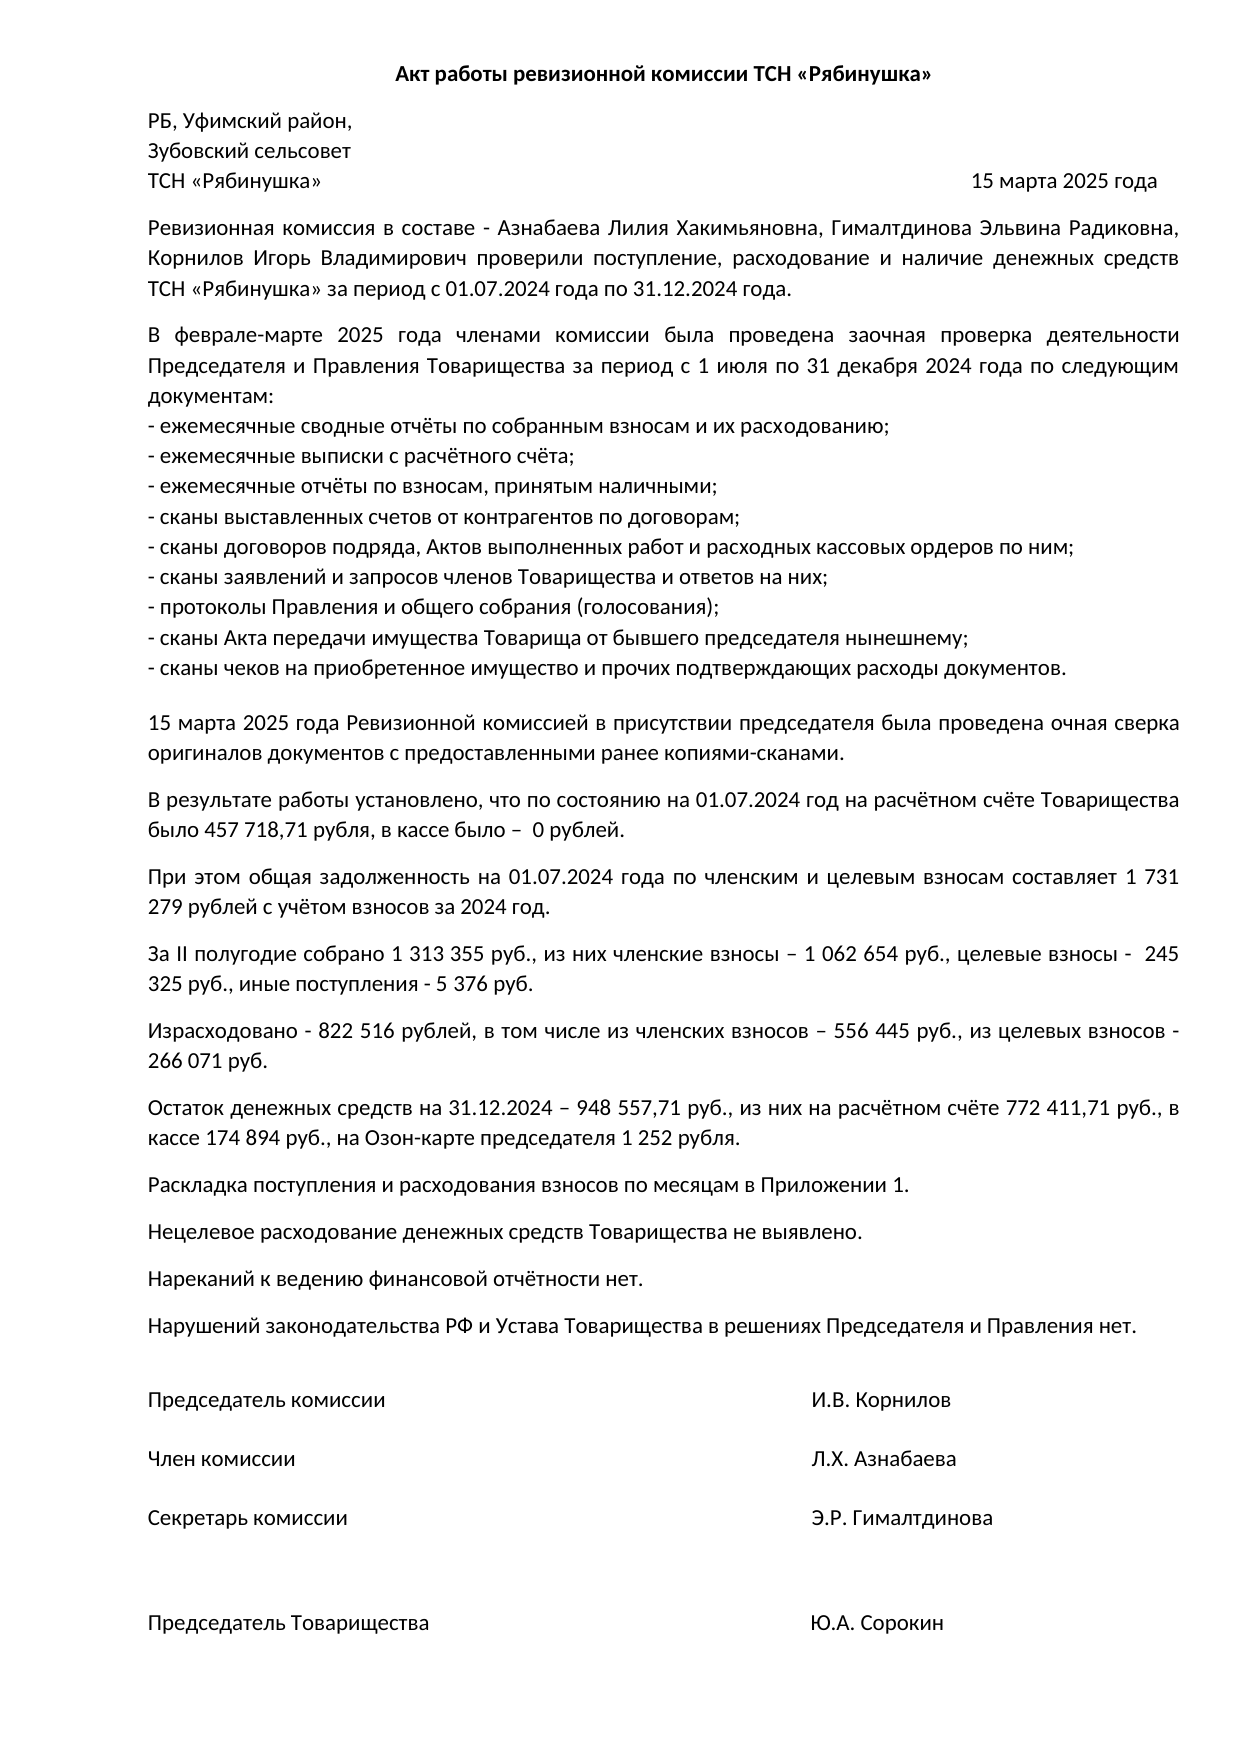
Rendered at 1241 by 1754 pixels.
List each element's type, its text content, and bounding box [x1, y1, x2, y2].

text За II полугодие собрано 1 313 355 руб., из них членские взносы – 1 062 654 руб., целевые взносы - 245 325 руб., иные поступления - 5 376 руб. [148, 939, 1181, 997]
text Раскладка поступления и расходования взносов по месяцам в Приложении 1. [148, 1170, 1181, 1198]
text РБ, Уфимский район, Зубовский сельсовет [148, 106, 1181, 164]
text - протоколы Правления и общего собрания (голосования); [148, 592, 1181, 620]
text При этом общая задолженность на 01.07.2024 года по членским и целевым взносам составляет 1 731 279 рублей с учётом взносов за 2024 год. [148, 862, 1181, 920]
text Член комиссии Л.Х. Азнабаева [148, 1444, 1181, 1472]
text Нарушений законодательства РФ и Устава Товарищества в решениях Председателя и Правления нет. [148, 1311, 1181, 1339]
text Израсходовано - 822 516 рублей, в том числе из членских взносов – 556 445 руб., из целевых взносов - 266 071 руб. [148, 1016, 1181, 1074]
text - ежемесячные сводные отчёты по собранным взносам и их расходованию; [148, 411, 1181, 439]
text ТСН «Рябинушка» 15 марта 2025 года [148, 166, 1181, 194]
text Акт работы ревизионной комиссии ТСН «Рябинушка» [148, 59, 1181, 87]
text Председатель Товарищества Ю.А. Сорокин [148, 1608, 1181, 1636]
text Остаток денежных средств на 31.12.2024 – 948 557,71 руб., из них на расчётном счёте 772 411,71 руб., в кассе 174 894 руб., на Озон-карте председателя 1 252 рубля. [148, 1093, 1181, 1151]
text Председатель комиссии И.В. Корнилов [148, 1385, 1181, 1413]
text - ежемесячные отчёты по взносам, принятым наличными; [148, 472, 1181, 499]
text - ежемесячные выписки с расчётного счёта; [148, 441, 1181, 469]
text Секретарь комиссии Э.Р. Гималтдинова [148, 1503, 1181, 1531]
text - сканы заявлений и запросов членов Товарищества и ответов на них; [148, 562, 1181, 590]
text - сканы Акта передачи имущества Товарища от бывшего председателя нынешнему; [148, 623, 1181, 651]
text - сканы выставленных счетов от контрагентов по договорам; [148, 502, 1181, 530]
text - сканы чеков на приобретенное имущество и прочих подтверждающих расходы документов. [148, 653, 1181, 681]
text Ревизионная комиссия в составе - Азнабаева Лилия Хакимьяновна, Гималтдинова Эльвина Радиковна, Корнилов Игорь Владимирович проверили поступление, расходование и наличие денежных средств ТСН «Рябинушка» за период с 01.07.2024 года по 31.12.2024 года. [148, 213, 1181, 302]
text 15 марта 2025 года Ревизионной комиссией в присутствии председателя была проведена очная сверка оригиналов документов с предоставленными ранее копиями-сканами. [148, 708, 1181, 766]
text Нецелевое расходование денежных средств Товарищества не выявлено. [148, 1217, 1181, 1245]
text В результате работы установлено, что по состоянию на 01.07.2024 год на расчётном счёте Товарищества было 457 718,71 рубля, в кассе было – 0 рублей. [148, 785, 1181, 843]
text - сканы договоров подряда, Актов выполненных работ и расходных кассовых ордеров по ним; [148, 532, 1181, 560]
text Нареканий к ведению финансовой отчётности нет. [148, 1264, 1181, 1292]
text В феврале-марте 2025 года членами комиссии была проведена заочная проверка деятельности Председателя и Правления Товарищества за период с 1 июля по 31 декабря 2024 года по следующим документам: [148, 321, 1181, 409]
